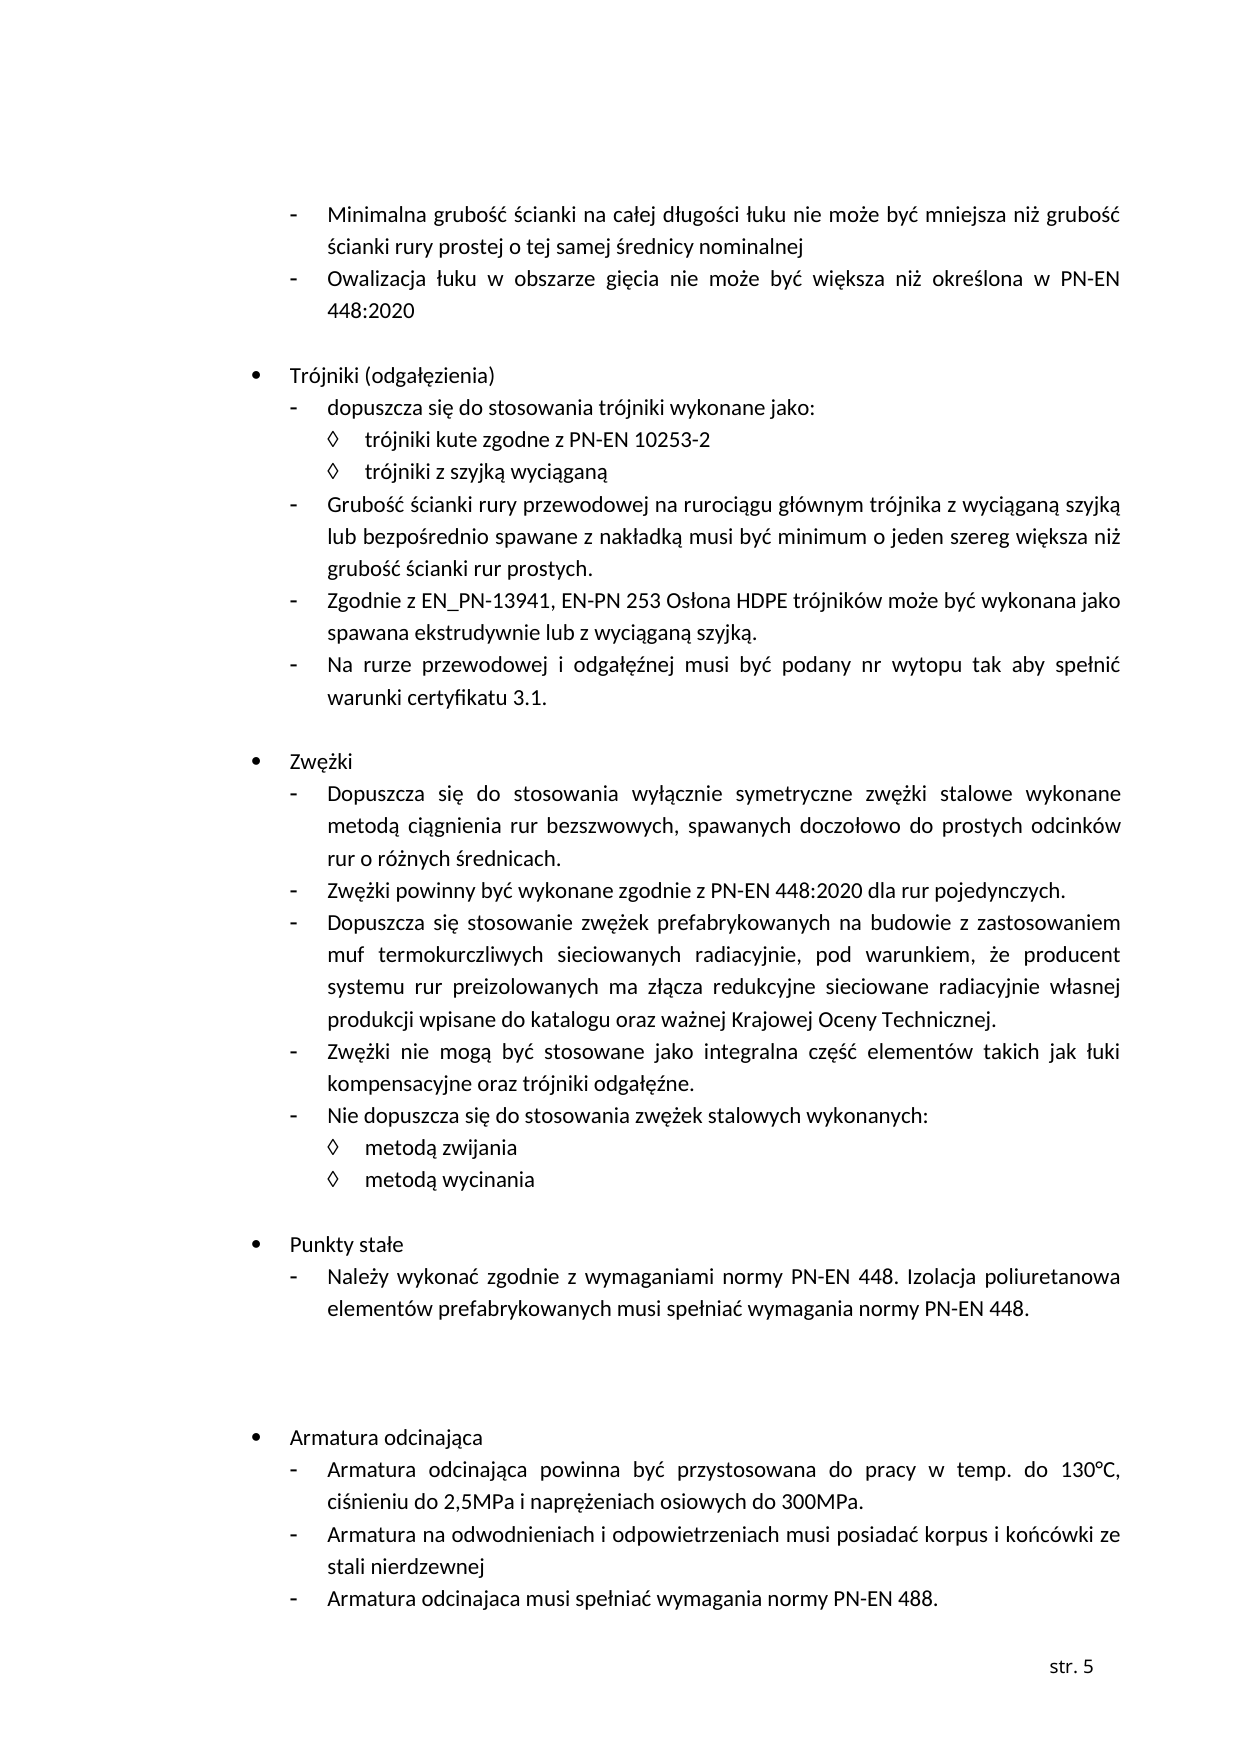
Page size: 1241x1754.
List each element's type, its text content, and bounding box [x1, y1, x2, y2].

list Armatura odcinająca [252, 1423, 1122, 1451]
list Grubość ścianki rury przewodowej na rurociągu głównym trójnika z wyciąganą szyjką lub bezpośrednio spawane z nakładką musi być minimum o jeden szereg większa niż grubość ścianki rur prostych. [289, 490, 1122, 582]
list Punkty stałe [252, 1230, 1122, 1258]
list Armatura odcinajaca musi spełniać wymagania normy PN-EN 488. [289, 1584, 1122, 1612]
list trójniki z szyjką wyciąganą [327, 457, 1122, 486]
list Dopuszcza się do stosowania wyłącznie symetryczne zwężki stalowe wykonane metodą ciągnienia rur bezszwowych, spawanych doczołowo do prostych odcinków rur o różnych średnicach. [289, 779, 1122, 872]
list trójniki kute zgodne z PN-EN 10253-2 [327, 425, 1122, 453]
list Zwężki [252, 747, 1122, 775]
list Nie dopuszcza się do stosowania zwężek stalowych wykonanych: [289, 1101, 1122, 1129]
list Owalizacja łuku w obszarze gięcia nie może być większa niż określona w PN-EN 448:2020 [289, 264, 1122, 324]
list metodą zwijania [327, 1133, 1122, 1161]
list Należy wykonać zgodnie z wymaganiami normy PN-EN 448. Izolacja poliuretanowa elementów prefabrykowanych musi spełniać wymagania normy PN-EN 448. [289, 1262, 1122, 1322]
list Armatura na odwodnieniach i odpowietrzeniach musi posiadać korpus i końcówki ze stali nierdzewnej [289, 1520, 1122, 1580]
list Dopuszcza się stosowanie zwężek prefabrykowanych na budowie z zastosowaniem muf termokurczliwych sieciowanych radiacyjnie, pod warunkiem, że producent systemu rur preizolowanych ma złącza redukcyjne sieciowane radiacyjnie własnej produkcji wpisane do katalogu oraz ważnej Krajowej Oceny Technicznej. [289, 908, 1122, 1033]
list Zgodnie z EN_PN-13941, EN-PN 253 Osłona HDPE trójników może być wykonana jako spawana ekstrudywnie lub z wyciąganą szyjką. [289, 586, 1122, 646]
list Minimalna grubość ścianki na całej długości łuku nie może być mniejsza niż grubość ścianki rury prostej o tej samej średnicy nominalnej [289, 200, 1122, 260]
list metodą wycinania [327, 1166, 1122, 1194]
list Zwężki powinny być wykonane zgodnie z PN-EN 448:2020 dla rur pojedynczych. [289, 876, 1122, 904]
list Zwężki nie mogą być stosowane jako integralna część elementów takich jak łuki kompensacyjne oraz trójniki odgałęźne. [289, 1037, 1122, 1097]
list Trójniki (odgałęzienia) [252, 361, 1122, 389]
list dopuszcza się do stosowania trójniki wykonane jako: [289, 393, 1122, 421]
list Armatura odcinająca powinna być przystosowana do pracy w temp. do 130°C, ciśnieniu do 2,5MPa i naprężeniach osiowych do 300MPa. [289, 1455, 1122, 1516]
list Na rurze przewodowej i odgałęźnej musi być podany nr wytopu tak aby spełnić warunki certyfikatu 3.1. [289, 651, 1122, 711]
